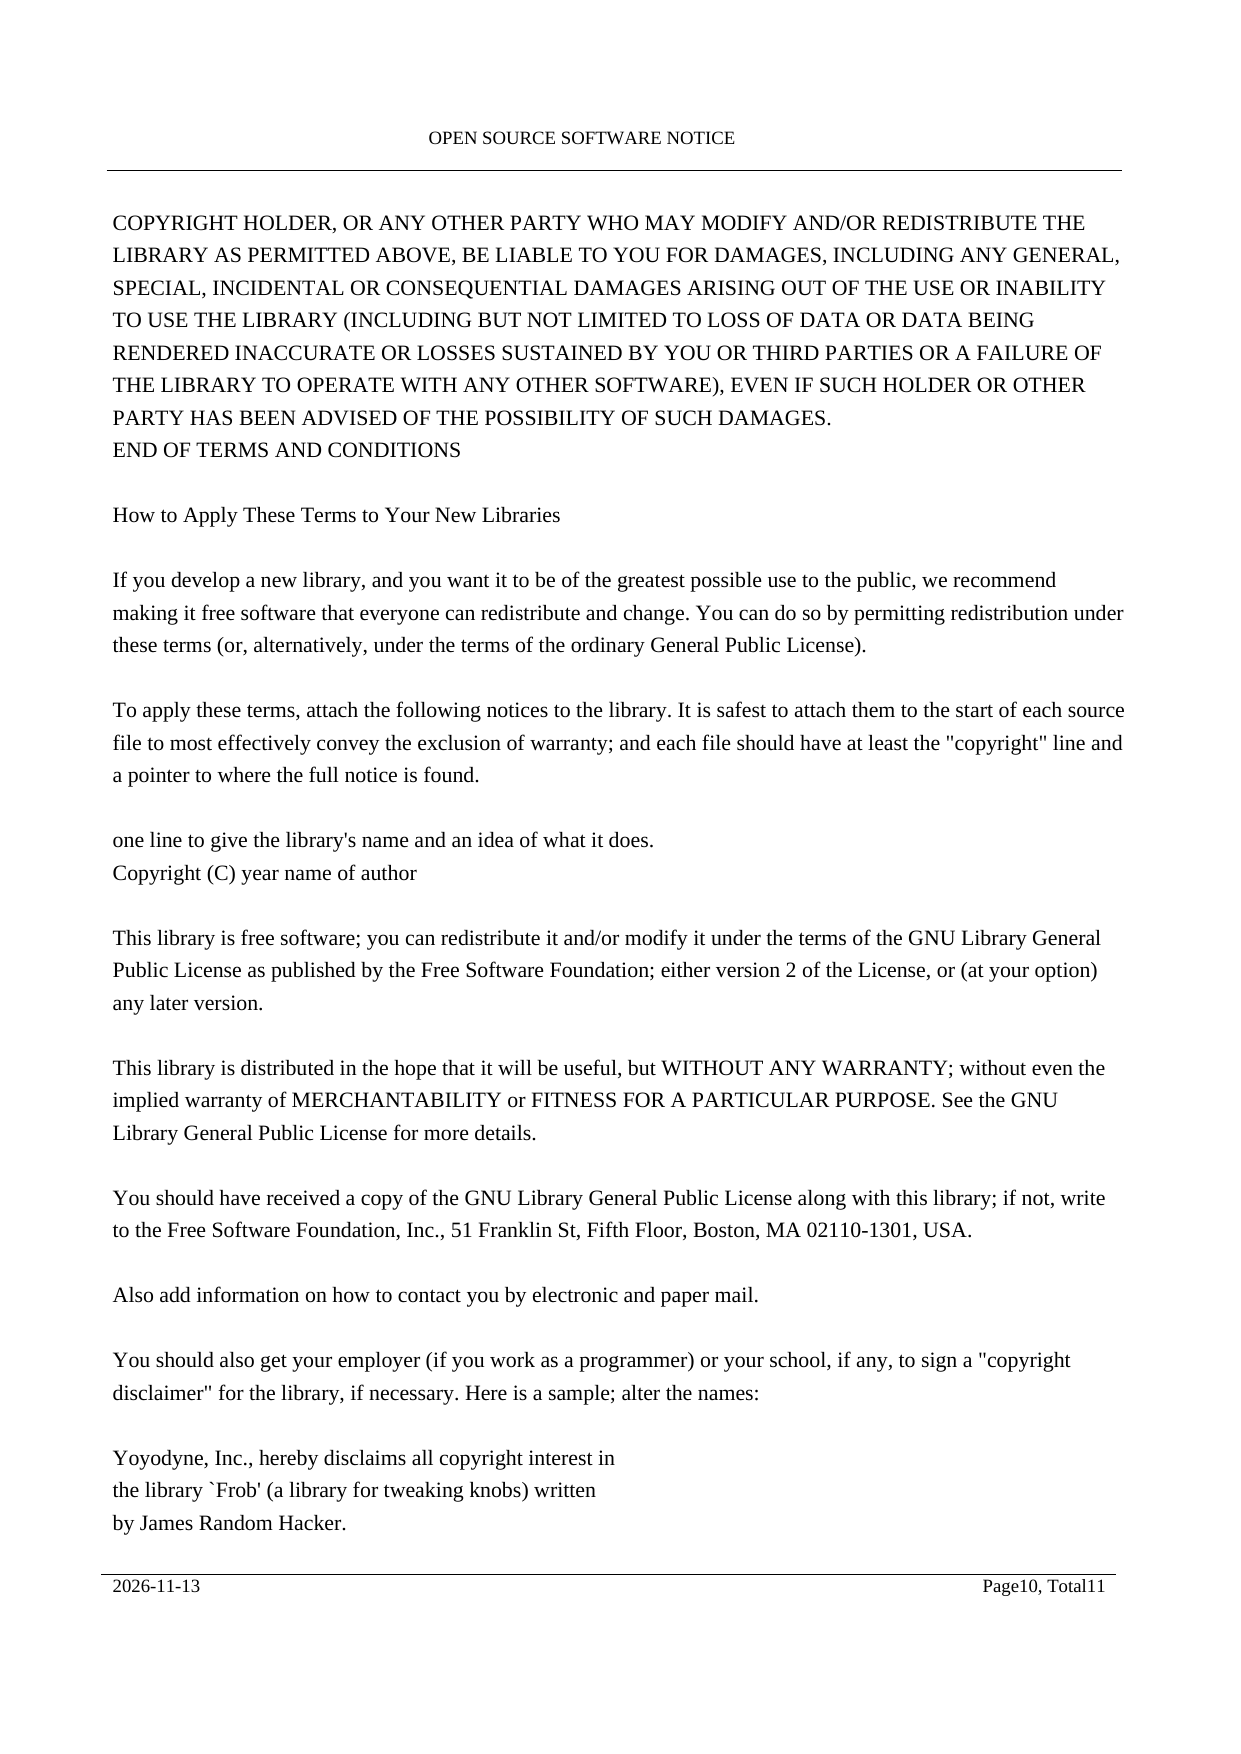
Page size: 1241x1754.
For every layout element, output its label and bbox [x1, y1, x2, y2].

text [112, 206, 1128, 1539]
